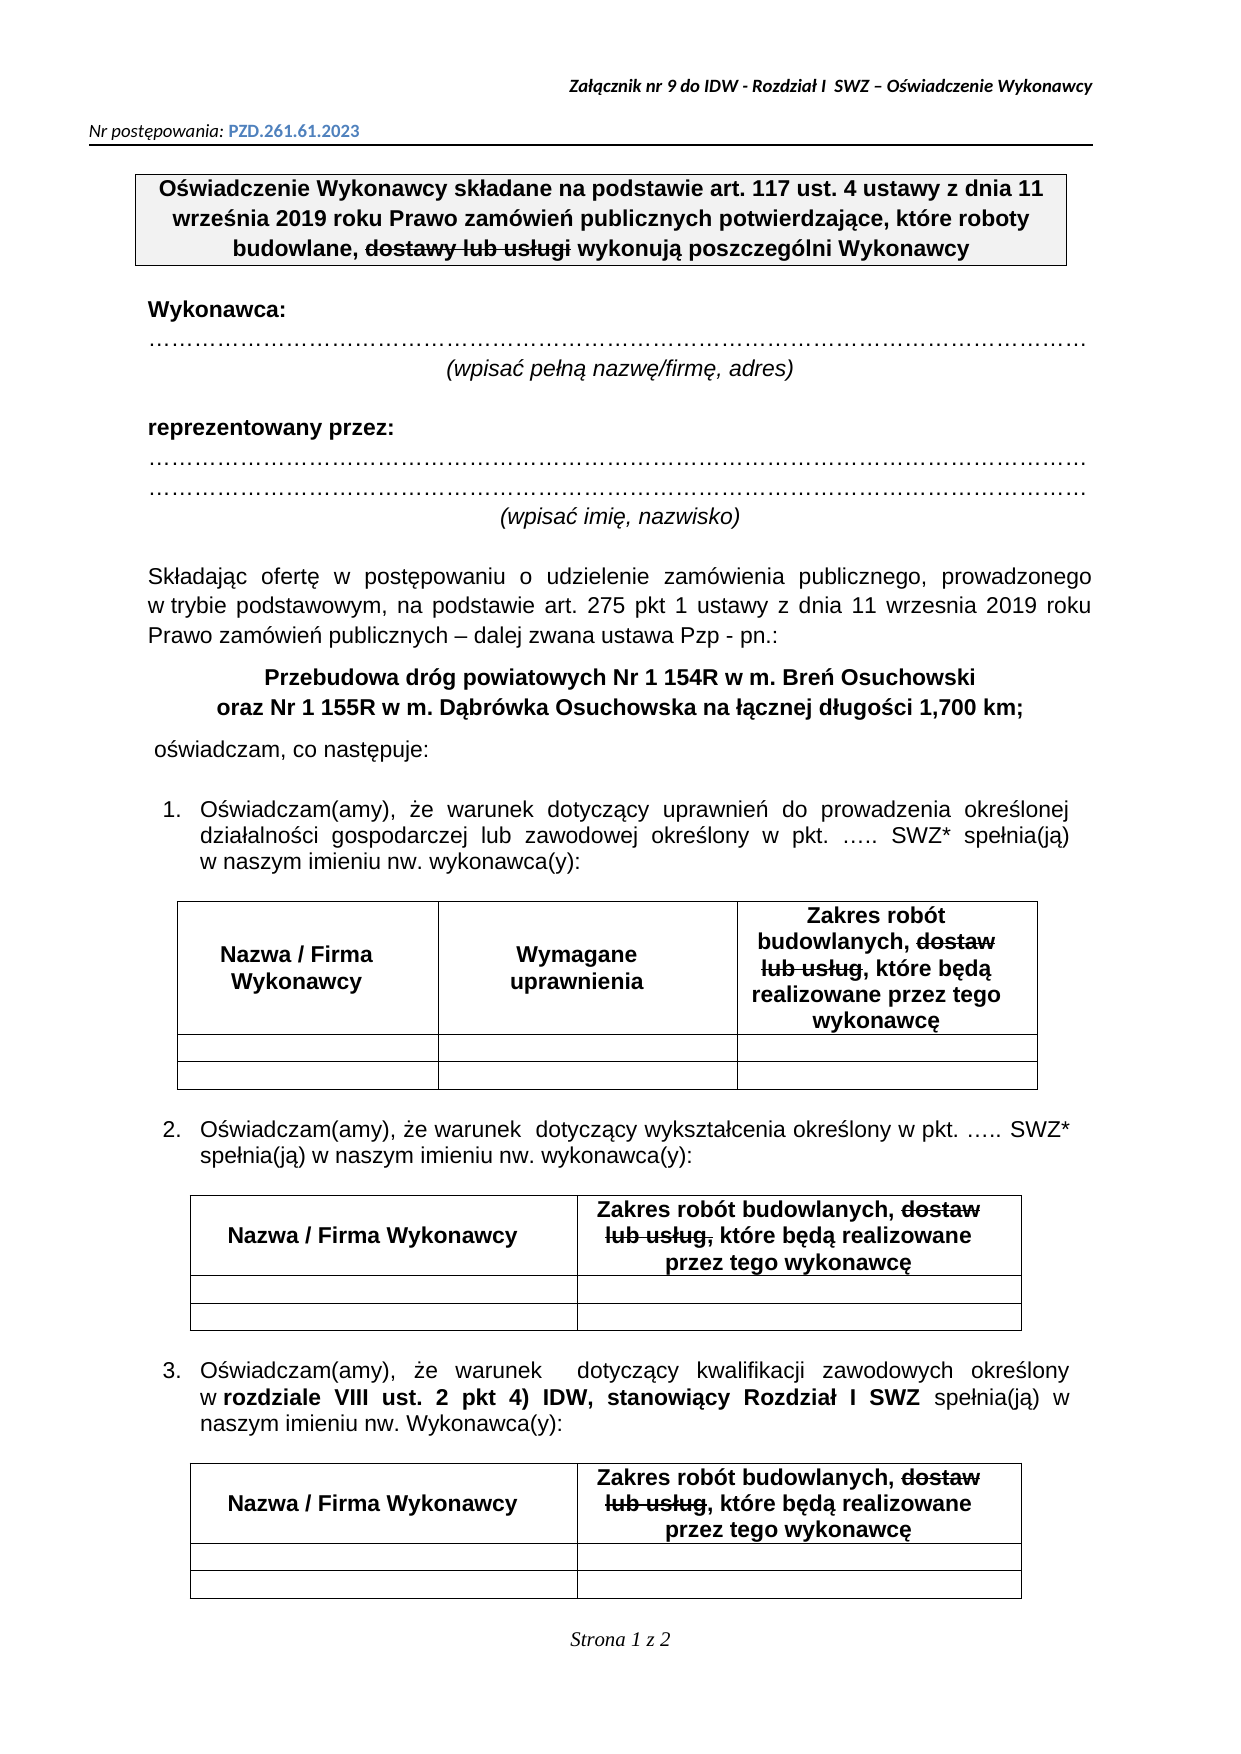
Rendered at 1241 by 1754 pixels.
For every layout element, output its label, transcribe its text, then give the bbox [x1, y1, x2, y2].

text …………………………………………………………………………………………………………… [148, 444, 1093, 470]
table_cell [191, 1544, 577, 1570]
table_cell [578, 1276, 1021, 1302]
table_cell [191, 1276, 577, 1302]
text oświadczam, co następuje: [148, 736, 1093, 762]
table_cell [178, 1035, 438, 1061]
table_header Nazwa / Firma Wykonawcy [191, 1464, 577, 1543]
table_cell [578, 1304, 1021, 1330]
table_cell [191, 1304, 577, 1330]
table_cell [738, 1062, 1037, 1088]
text Przebudowa dróg powiatowych Nr 1 154R w m. Breń Osuchowski oraz Nr 1 155R w m. Dąbrówka Osuchowska na łącznej długości 1,700 km; [148, 664, 1093, 720]
table_header Wymagane uprawnienia [439, 902, 737, 1034]
list Oświadczam(amy), że warunek dotyczący uprawnień do prowadzenia określonej działalności gospodarczej lub zawodowej określony w pkt. ….. SWZ* spełnia(ją) w naszym imieniu nw. wykonawca(y): [162, 796, 1070, 874]
table_cell [439, 1035, 737, 1061]
text …………………………………………………………………………………………………………… [148, 325, 1093, 352]
table_header Nazwa / Firma Wykonawcy [191, 1196, 577, 1275]
table_header Oświadczenie Wykonawcy składane na podstawie art. 117 ust. 4 ustawy z dnia 11 września 2019 roku Prawo zamówień publicznych potwierdzające, które roboty budowlane, dostawy lub usługi wykonują poszczególni Wykonawcy [136, 175, 1066, 265]
list Oświadczam(amy), że warunek dotyczący kwalifikacji zawodowych określony w rozdziale VIII ust. 2 pkt 4) IDW, stanowiący Rozdział I SWZ spełnia(ją) w naszym imieniu nw. Wykonawca(y): [162, 1357, 1070, 1436]
table_cell [578, 1571, 1021, 1598]
text (wpisać pełną nazwę/firmę, adres) [148, 355, 1093, 381]
table_header Nazwa / Firma Wykonawcy [178, 902, 438, 1034]
text …………………………………………………………………………………………………………… [148, 474, 1093, 500]
table_cell [738, 1035, 1037, 1061]
table_cell [578, 1544, 1021, 1570]
table_cell [439, 1062, 737, 1088]
text Wykonawca: [148, 296, 1093, 322]
text (wpisać imię, nazwisko) [148, 503, 1093, 530]
table_cell [191, 1571, 577, 1598]
table_cell [178, 1062, 438, 1088]
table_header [578, 1464, 1021, 1543]
table_header Zakres robót budowlanych, dostaw lub usług, które będą realizowane przez tego wykonawcę [738, 902, 1037, 1034]
table_header Zakres robót budowlanych, dostaw lub usług, które będą realizowane przez tego wykonawcę [578, 1196, 1021, 1275]
text reprezentowany przez: [148, 414, 1093, 441]
text Składając ofertę w postępowaniu o udzielenie zamówienia publicznego, prowadzonego w trybie podstawowym, na podstawie art. 275 pkt 1 ustawy z dnia 11 wrzesnia 2019 roku Prawo zamówień publicznych – dalej zwana ustawa Pzp - pn.: [148, 563, 1093, 648]
list Oświadczam(amy), że warunek dotyczący wykształcenia określony w pkt. ….. SWZ* spełnia(ją) w naszym imieniu nw. wykonawca(y): [162, 1116, 1070, 1169]
